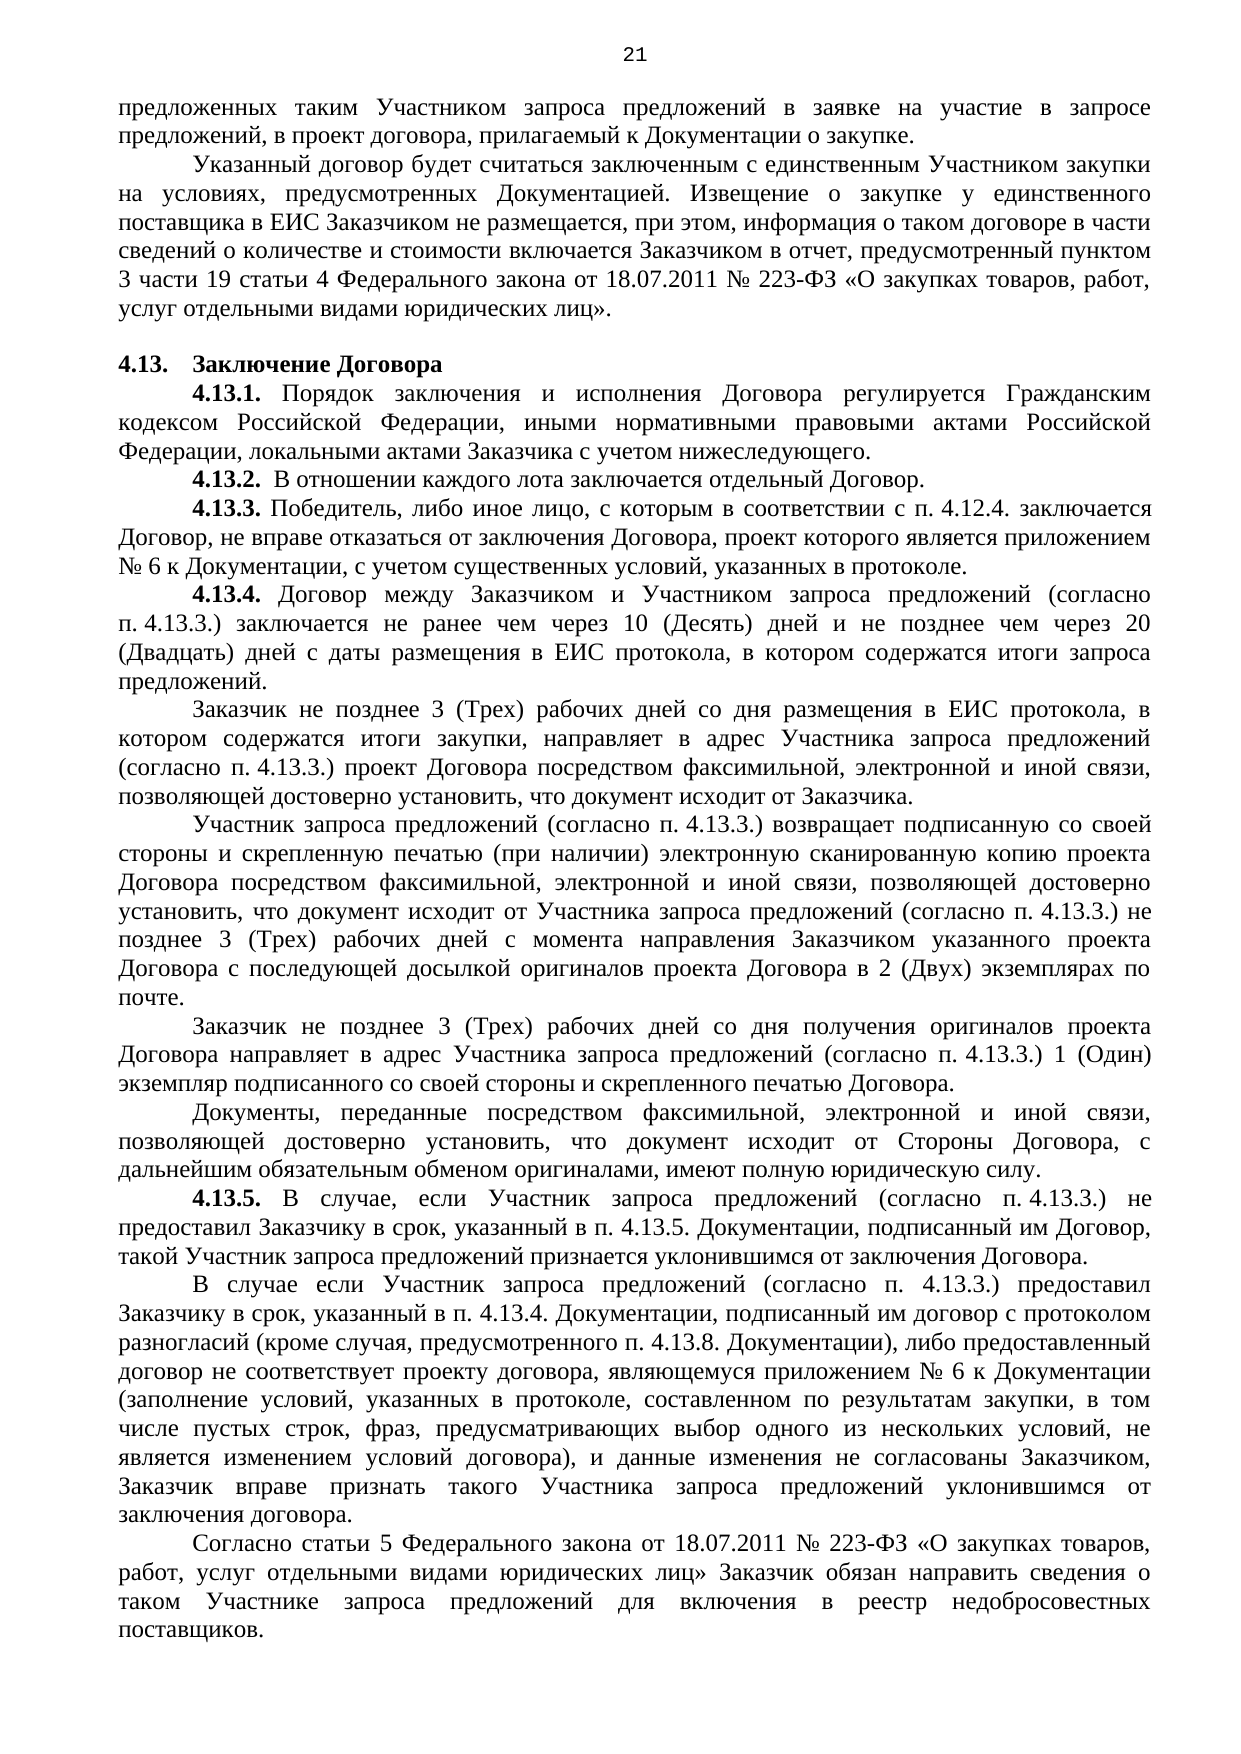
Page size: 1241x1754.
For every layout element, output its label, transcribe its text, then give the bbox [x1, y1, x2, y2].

text 4.13. Заключение Договора [118, 349, 1152, 378]
text Заказчик не позднее 3 (Трех) рабочих дней со дня получения оригиналов проекта Договора направляет в адрес Участника запроса предложений (согласно п. 4.13.3.) 1 (Один) экземпляр подписанного со своей стороны и скрепленного печатью Договора. [118, 1011, 1152, 1097]
text 4.13.3. Победитель, либо иное лицо, с которым в соответствии с п. 4.12.4. заключается Договор, не вправе отказаться от заключения Договора, проект которого является приложением № 6 к Документации, с учетом существенных условий, указанных в протоколе. [118, 493, 1152, 579]
text Заказчик не позднее 3 (Трех) рабочих дней со дня размещения в ЕИС протокола, в котором содержатся итоги закупки, направляет в адрес Участника запроса предложений (согласно п. 4.13.3.) проект Договора посредством факсимильной, электронной и иной связи, позволяющей достоверно установить, что документ исходит от Заказчика. [118, 694, 1152, 809]
text 4.13.5. В случае, если Участник запроса предложений (согласно п. 4.13.3.) не предоставил Заказчику в срок, указанный в п. 4.13.5. Документации, подписанный им Договор, такой Участник запроса предложений признается уклонившимся от заключения Договора. [118, 1183, 1152, 1269]
text Участник запроса предложений (согласно п. 4.13.3.) возвращает подписанную со своей стороны и скрепленную печатью (при наличии) электронную сканированную копию проекта Договора посредством факсимильной, электронной и иной связи, позволяющей достоверно установить, что документ исходит от Участника запроса предложений (согласно п. 4.13.3.) не позднее 3 (Трех) рабочих дней с момента направления Заказчиком указанного проекта Договора с последующей досылкой оригиналов проекта Договора в 2 (Двух) экземплярах по почте. [118, 809, 1152, 1011]
text 4.13.4. Договор между Заказчиком и Участником запроса предложений (согласно п. 4.13.3.) заключается не ранее чем через 10 (Десять) дней и не позднее чем через 20 (Двадцать) дней с даты размещения в ЕИС протокола, в котором содержатся итоги запроса предложений. [118, 579, 1152, 694]
text Согласно статьи 5 Федерального закона от 18.07.2011 № 223-ФЗ «О закупках товаров, работ, услуг отдельными видами юридических лиц» Заказчик обязан направить сведения о таком Участнике запроса предложений для включения в реестр недобросовестных поставщиков. [118, 1528, 1152, 1643]
text 4.13.2. В отношении каждого лота заключается отдельный Договор. [118, 464, 1152, 493]
text В случае если Участник запроса предложений (согласно п. 4.13.3.) предоставил Заказчику в срок, указанный в п. 4.13.4. Документации, подписанный им договор с протоколом разногласий (кроме случая, предусмотренного п. 4.13.8. Документации), либо предоставленный договор не соответствует проекту договора, являющемуся приложением № 6 к Документации (заполнение условий, указанных в протоколе, составленном по результатам закупки, в том числе пустых строк, фраз, предусматривающих выбор одного из нескольких условий, не является изменением условий договора), и данные изменения не согласованы Заказчиком, Заказчик вправе признать такого Участника запроса предложений уклонившимся от заключения договора. [118, 1269, 1152, 1528]
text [118, 92, 1152, 149]
text Документы, переданные посредством факсимильной, электронной и иной связи, позволяющей достоверно установить, что документ исходит от Стороны Договора, с дальнейшим обязательным обменом оригиналами, имеют полную юридическую силу. [118, 1097, 1152, 1183]
text Указанный договор будет считаться заключенным с единственным Участником закупки на условиях, предусмотренных Документацией. Извещение о закупке у единственного поставщика в ЕИС Заказчиком не размещается, при этом, информация о таком договоре в части сведений о количестве и стоимости включается Заказчиком в отчет, предусмотренный пунктом 3 части 19 статьи 4 Федерального закона от 18.07.2011 № 223-ФЗ «О закупках товаров, работ, услуг отдельными видами юридических лиц». [118, 149, 1152, 322]
text 4.13.1. Порядок заключения и исполнения Договора регулируется Гражданским кодексом Российской Федерации, иными нормативными правовыми актами Российской Федерации, локальными актами Заказчика с учетом нижеследующего. [118, 378, 1152, 464]
